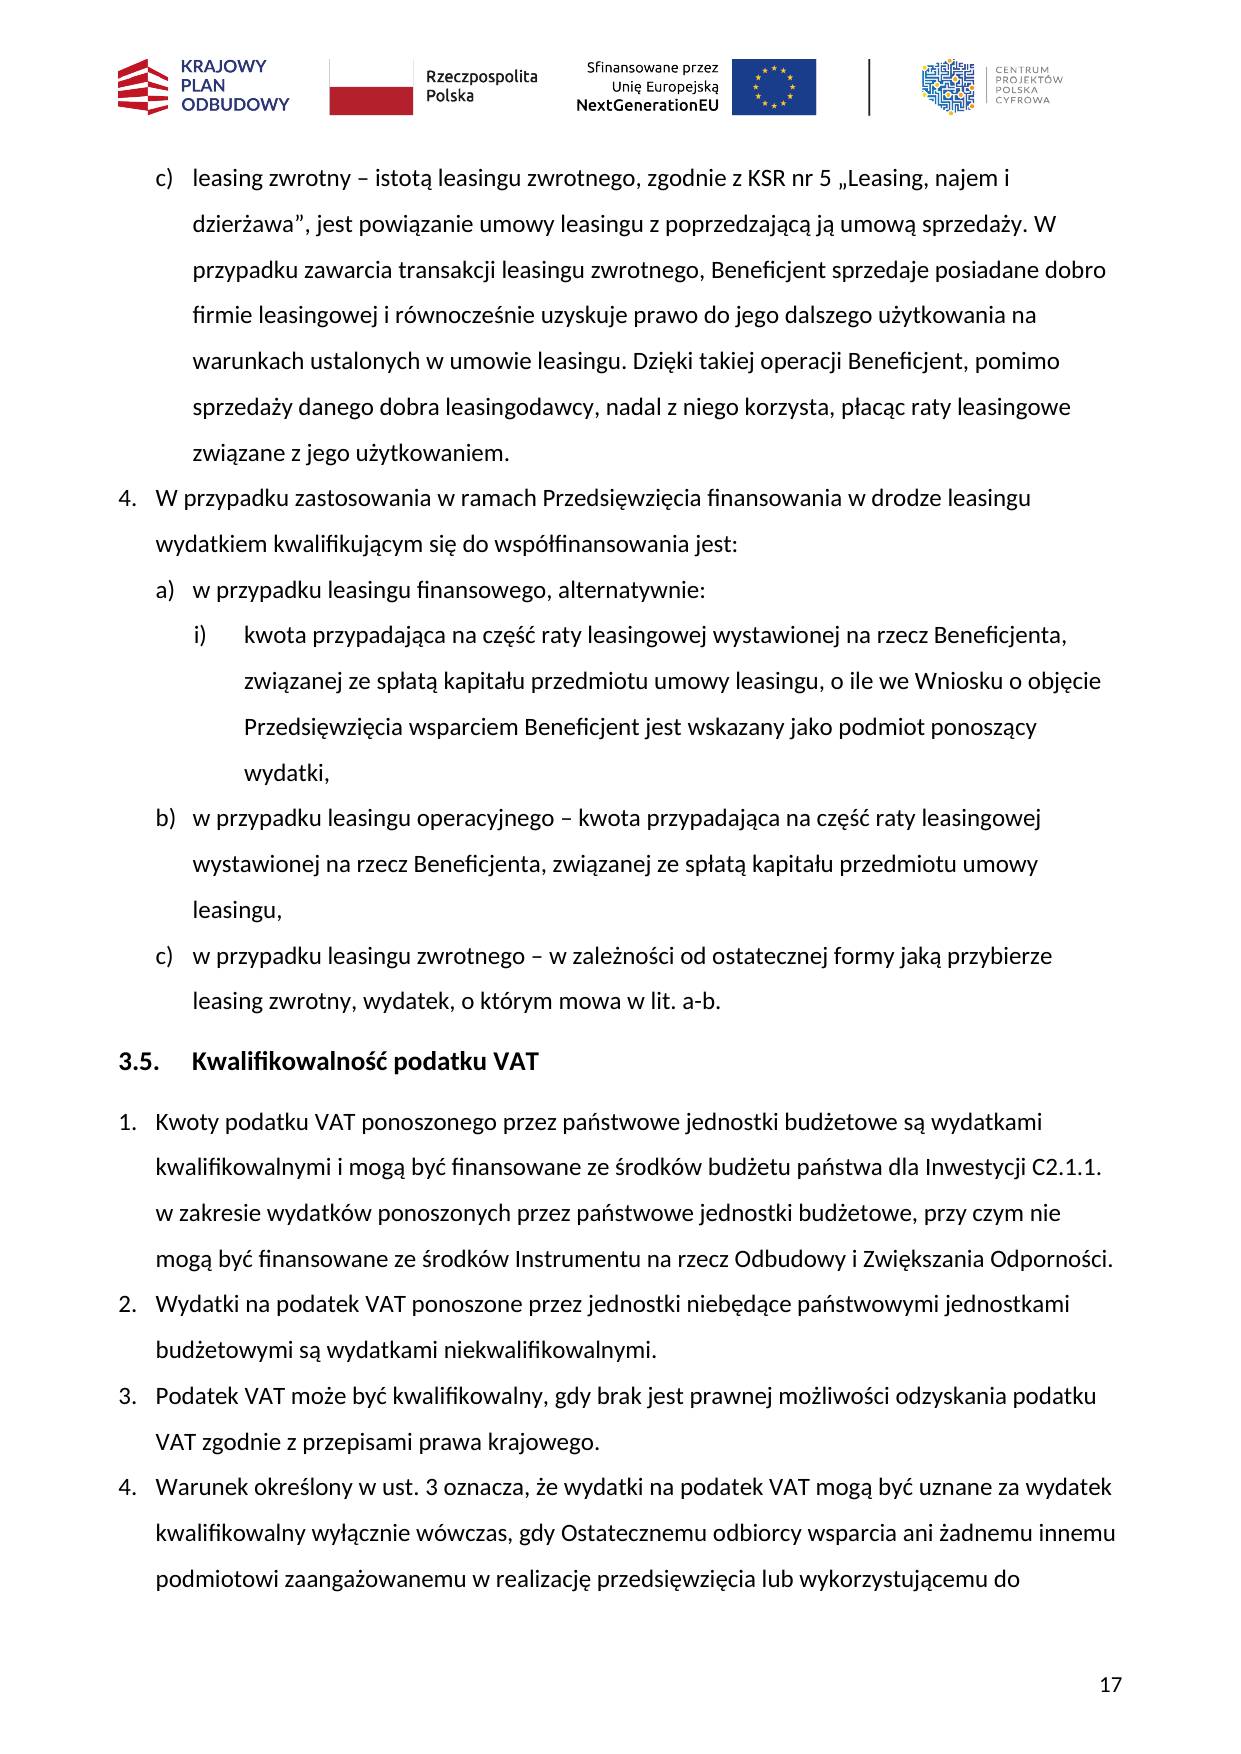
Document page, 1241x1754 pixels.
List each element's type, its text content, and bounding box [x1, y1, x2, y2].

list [118, 1472, 1122, 1593]
list Wydatki na podatek VAT ponoszone przez jednostki niebędące państwowymi jednostkami budżetowymi są wydatkami niekwalifikowalnymi. [118, 1289, 1122, 1365]
list Podatek VAT może być kwalifikowalny, gdy brak jest prawnej możliwości odzyskania podatku VAT zgodnie z przepisami prawa krajowego. [118, 1380, 1122, 1456]
subtitle Kwalifikowalność podatku VAT [118, 1044, 1122, 1077]
list leasing zwrotny – istotą leasingu zwrotnego, zgodnie z KSR nr 5 „Leasing, najem i dzierżawa”, jest powiązanie umowy leasingu z poprzedzającą ją umową sprzedaży. W przypadku zawarcia transakcji leasingu zwrotnego, Beneficjent sprzedaje posiadane dobro firmie leasingowej i równocześnie uzyskuje prawo do jego dalszego użytkowania na warunkach ustalonych w umowie leasingu. Dzięki takiej operacji Beneficjent, pomimo sprzedaży danego dobra leasingodawcy, nadal z niego korzysta, płacąc raty leasingowe związane z jego użytkowaniem. [155, 162, 1122, 467]
list W przypadku zastosowania w ramach Przedsięwzięcia finansowania w drodze leasingu wydatkiem kwalifikującym się do współfinansowania jest: [118, 482, 1122, 559]
list w przypadku leasingu zwrotnego – w zależności od ostatecznej formy jaką przybierze leasing zwrotny, wydatek, o którym mowa w lit. a-b. [155, 940, 1122, 1016]
list w przypadku leasingu operacyjnego – kwota przypadająca na część raty leasingowej wystawionej na rzecz Beneficjenta, związanej ze spłatą kapitału przedmiotu umowy leasingu, [155, 803, 1122, 924]
list w przypadku leasingu finansowego, alternatywnie: [155, 574, 1122, 604]
list kwota przypadająca na część raty leasingowej wystawionej na rzecz Beneficjenta, związanej ze spłatą kapitału przedmiotu umowy leasingu, o ile we Wniosku o objęcie Przedsięwzięcia wsparciem Beneficjent jest wskazany jako podmiot ponoszący wydatki, [207, 620, 1122, 787]
picture [118, 59, 1063, 116]
list Kwoty podatku VAT ponoszonego przez państwowe jednostki budżetowe są wydatkami kwalifikowalnymi i mogą być finansowane ze środków budżetu państwa dla Inwestycji C2.1.1. w zakresie wydatków ponoszonych przez państwowe jednostki budżetowe, przy czym nie mogą być finansowane ze środków Instrumentu na rzecz Odbudowy i Zwiększania Odporności. [118, 1106, 1122, 1273]
